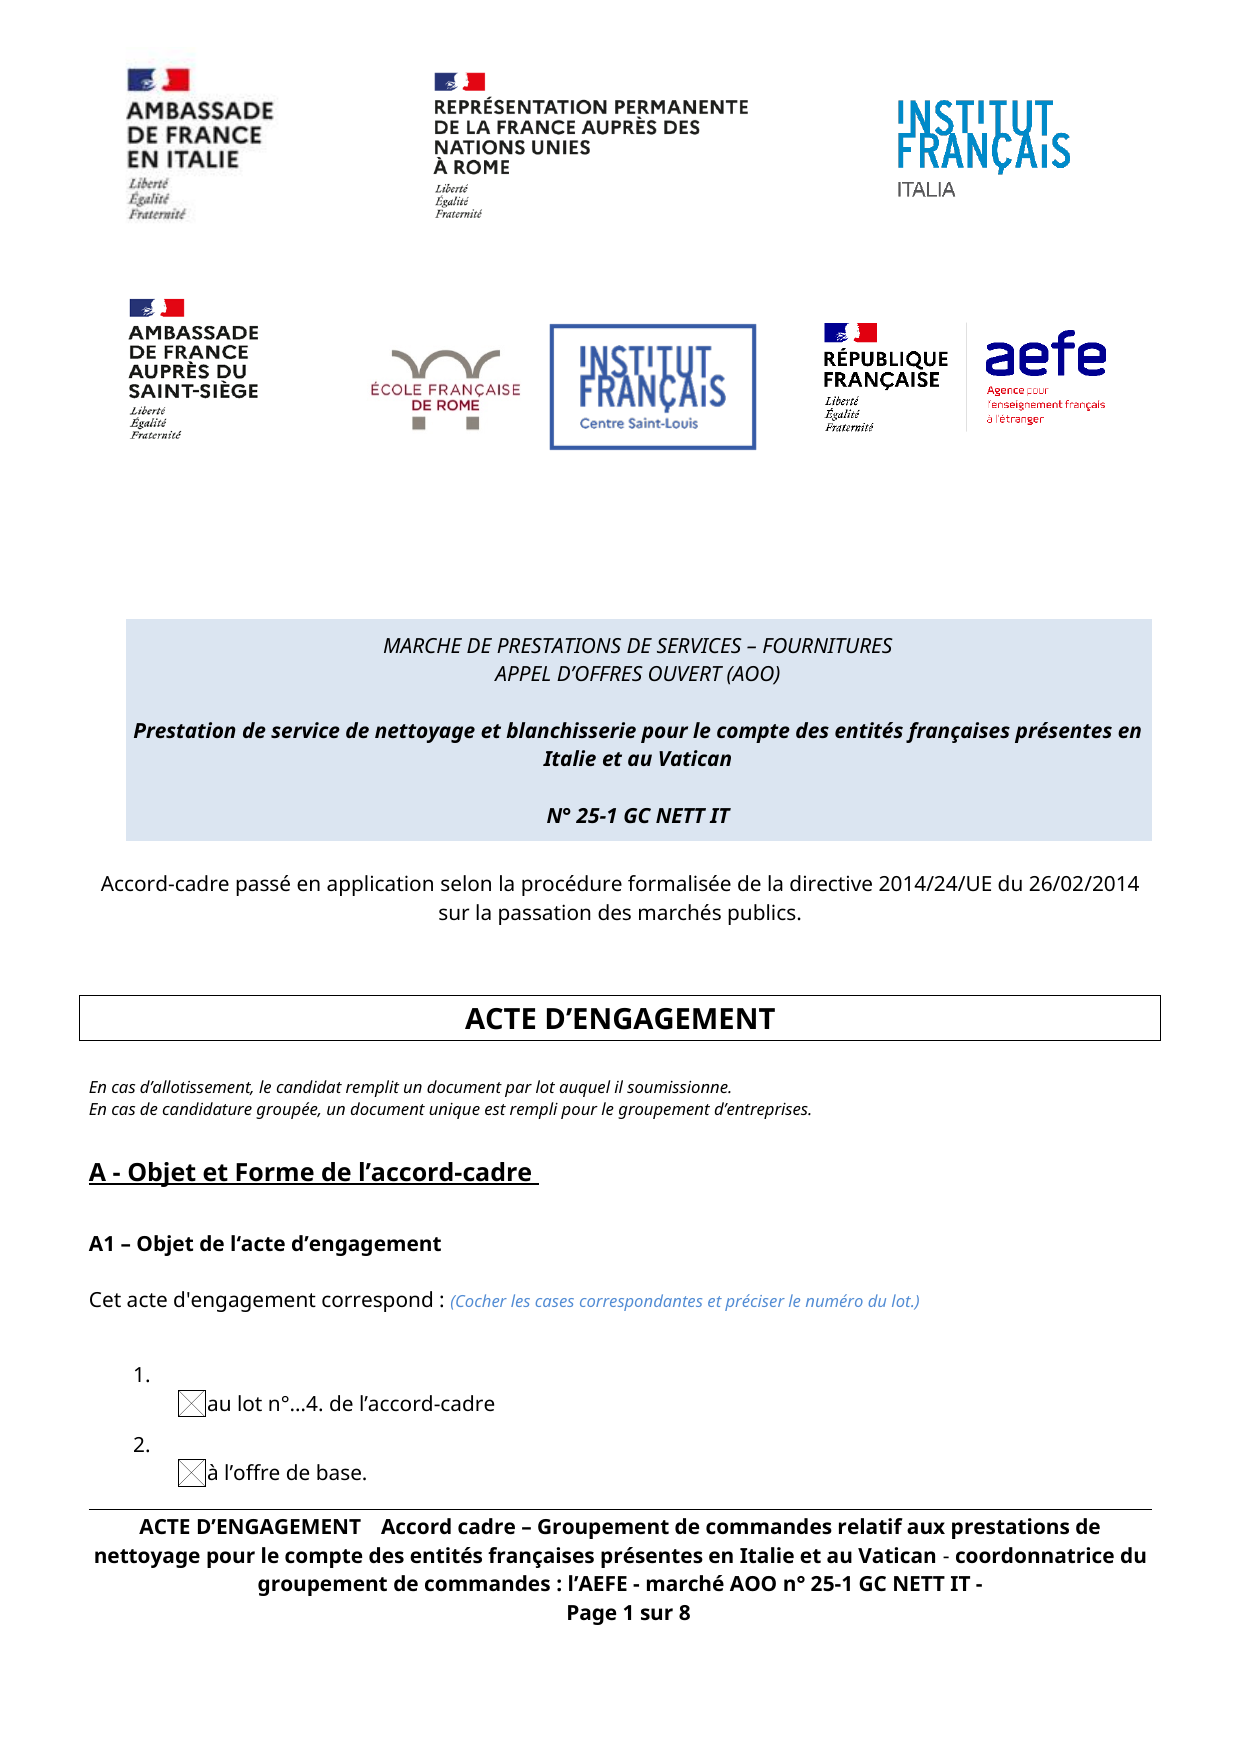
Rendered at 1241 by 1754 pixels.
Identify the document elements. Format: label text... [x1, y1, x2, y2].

text APPEL D’OFFRES OUVERT (AOO) [126, 659, 1152, 688]
text Prestation de service de nettoyage et blanchisserie pour le compte des entités françaises présentes en Italie et au Vatican [126, 716, 1152, 773]
picture [432, 54, 767, 234]
text au lot n°…4. de l’accord-cadre [177, 1389, 1152, 1417]
picture [866, 68, 1102, 229]
text En cas d’allotissement, le candidat remplit un document par lot auquel il soumissionne. [89, 1075, 1152, 1098]
text Accord-cadre passé en application selon la procédure formalisée de la directive 2014/24/UE du 26/02/2014 sur la passation des marchés publics. [89, 869, 1152, 926]
text A1 – Objet de l‘acte d’engagement [89, 1229, 1152, 1257]
text A - Objet et Forme de l’accord-cadre [89, 1155, 1152, 1189]
text MARCHE DE PRESTATIONS DE SERVICES – FOURNITURES [126, 631, 1152, 659]
text ACTE D’ENGAGEMENT [80, 996, 1160, 1040]
picture [804, 303, 1126, 451]
text En cas de candidature groupée, un document unique est rempli pour le groupement d’entreprises. [89, 1098, 1152, 1121]
picture [110, 281, 761, 456]
text Cet acte d'engagement correspond : (Cocher les cases correspondantes et préciser le numéro du lot.) [89, 1286, 1152, 1314]
text à l’offre de base. [177, 1458, 1152, 1487]
text N° 25-1 GC NETT IT [126, 801, 1152, 830]
picture [125, 47, 389, 241]
